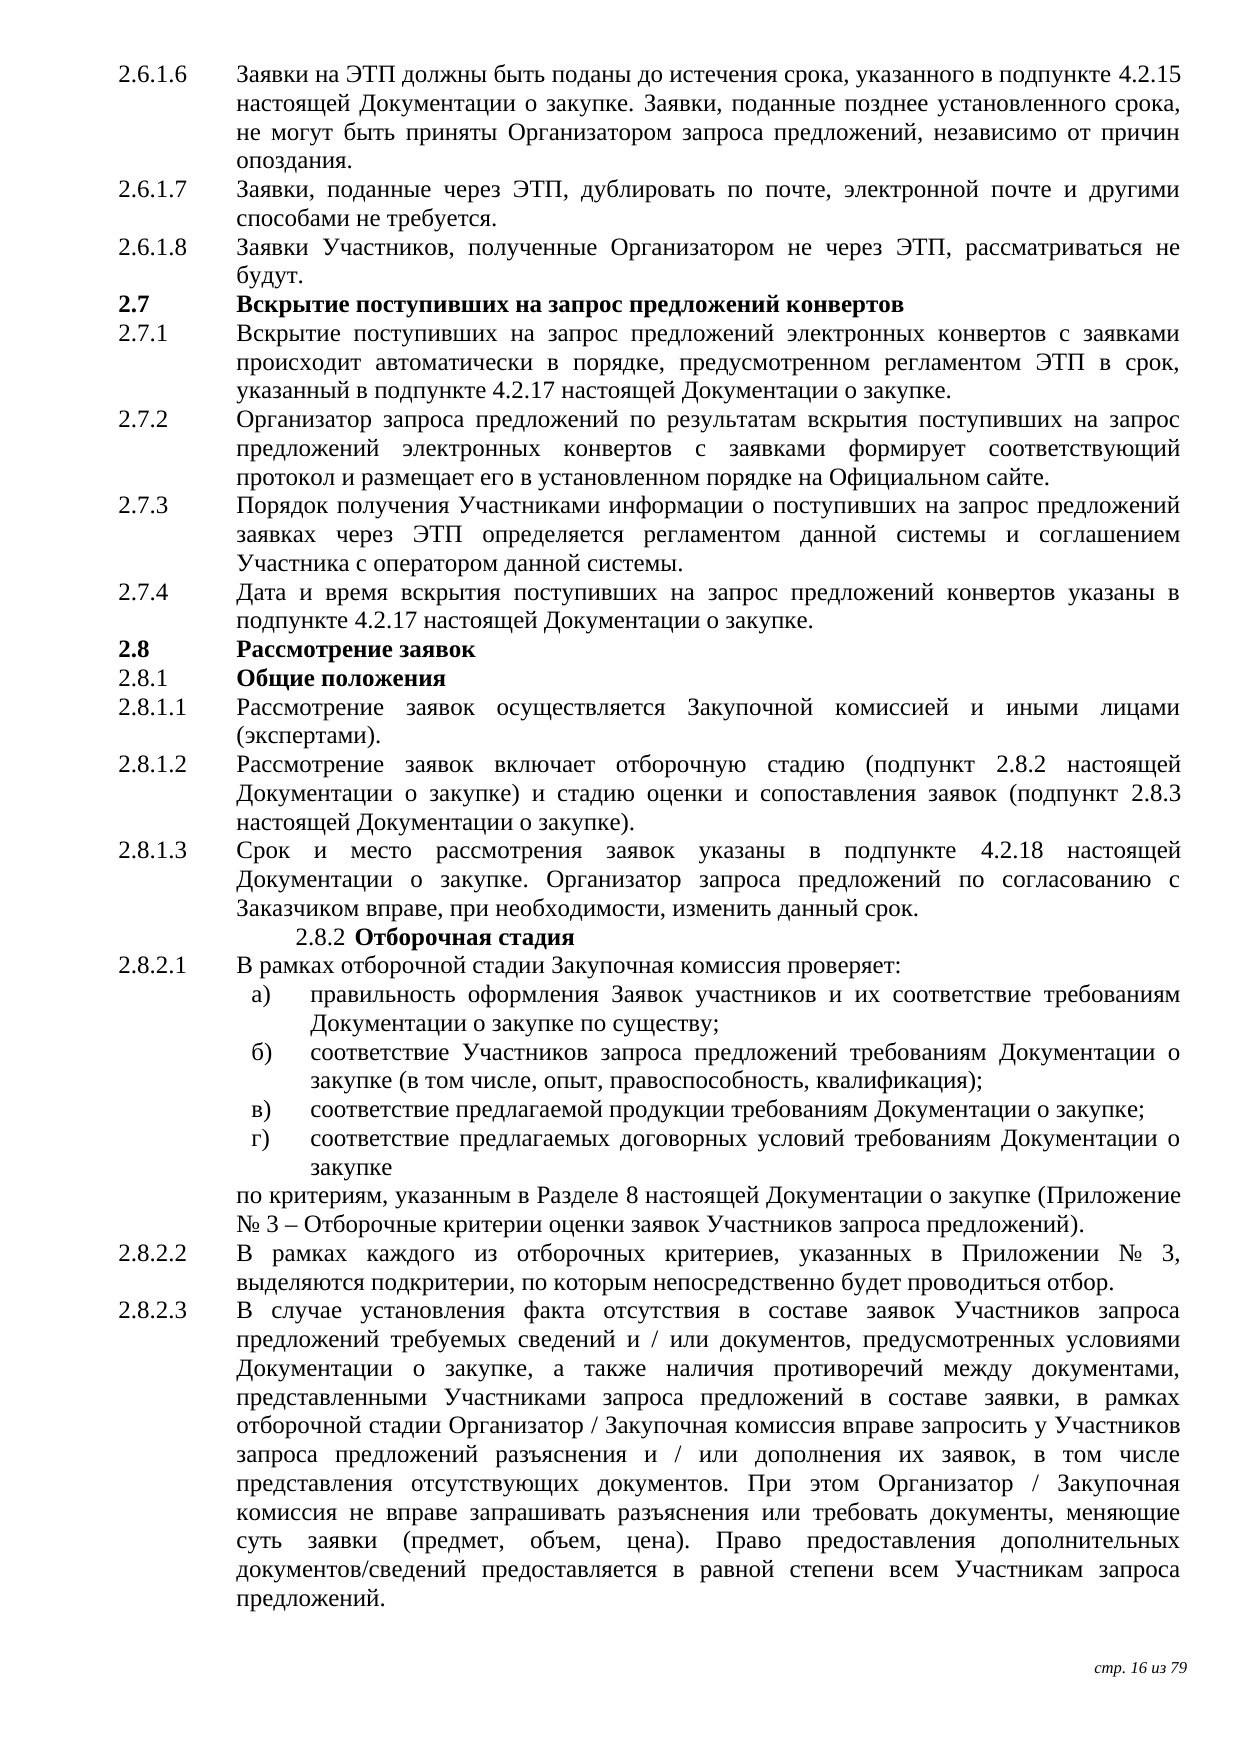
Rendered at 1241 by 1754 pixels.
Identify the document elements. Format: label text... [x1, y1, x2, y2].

text Отборочная стадия [236, 922, 1181, 950]
subtitle Вскрытие поступивших на запрос предложений конвертов [118, 289, 1181, 318]
text соответствие предлагаемых договорных условий требованиям Документации о закупке [251, 1123, 1181, 1180]
list по критериям, указанным в Разделе 8 настоящей Документации о закупке (Приложение № 3 – Отборочные критерии оценки заявок Участников запроса предложений). [236, 1180, 1181, 1238]
list Вскрытие поступивших на запрос предложений электронных конвертов с заявками происходит автоматически в порядке, предусмотренном регламентом ЭТП в срок, указанный в подпункте 4.2.17 настоящей Документации о закупке. [118, 318, 1181, 404]
list Заявки, поданные через ЭТП, дублировать по почте, электронной почте и другими способами не требуется. [118, 174, 1181, 232]
list Порядок получения Участниками информации о поступивших на запрос предложений заявках через ЭТП определяется регламентом данной системы и соглашением Участника с оператором данной системы. [118, 490, 1181, 577]
list Заявки на ЭТП должны быть поданы до истечения срока, указанного в подпункте 4.2.15 настоящей Документации о закупке. Заявки, поданные позднее установленного срока, не могут быть приняты Организатором запроса предложений, независимо от причин опоздания. [118, 59, 1181, 174]
text Рассмотрение заявок включает отборочную стадию (подпункт 2.8.2 настоящей Документации о закупке) и стадию оценки и сопоставления заявок (подпункт 2.8.3 настоящей Документации о закупке). [118, 749, 1181, 835]
list Дата и время вскрытия поступивших на запрос предложений конвертов указаны в подпункте 4.2.17 настоящей Документации о закупке. [118, 577, 1181, 634]
text В рамках каждого из отборочных критериев, указанных в Приложении № 3, выделяются подкритерии, по которым непосредственно будет проводиться отбор. [118, 1238, 1181, 1295]
text Общие положения [118, 663, 1181, 692]
text Рассмотрение заявок осуществляется Закупочной комиссией и иными лицами (экспертами). [118, 692, 1181, 749]
text В рамках отборочной стадии Закупочная комиссия проверяет: [118, 950, 1181, 979]
text соответствие Участников запроса предложений требованиям Документации о закупке (в том числе, опыт, правоспособность, квалификация); [251, 1037, 1181, 1094]
text В случае установления факта отсутствия в составе заявок Участников запроса предложений требуемых сведений и / или документов, предусмотренных условиями Документации о закупке, а также наличия противоречий между документами, представленными Участниками запроса предложений в составе заявки, в рамках отборочной стадии Организатор / Закупочная комиссия вправе запросить у Участников запроса предложений разъяснения и / или дополнения их заявок, в том числе представления отсутствующих документов. При этом Организатор / Закупочная комиссия не вправе запрашивать разъяснения или требовать документы, меняющие суть заявки (предмет, объем, цена). Право предоставления дополнительных документов/сведений предоставляется в равной степени всем Участникам запроса предложений. [118, 1295, 1181, 1612]
list Организатор запроса предложений по результатам вскрытия поступивших на запрос предложений электронных конвертов с заявками формирует соответствующий протокол и размещает его в установленном порядке на Официальном сайте. [118, 404, 1181, 490]
text Срок и место рассмотрения заявок указаны в подпункте 4.2.18 настоящей Документации о закупке. Организатор запроса предложений по согласованию с Заказчиком вправе, при необходимости, изменить данный срок. [118, 835, 1181, 922]
subtitle Рассмотрение заявок [118, 634, 1181, 663]
text соответствие предлагаемой продукции требованиям Документации о закупке; [251, 1094, 1181, 1123]
list Заявки Участников, полученные Организатором не через ЭТП, рассматриваться не будут. [118, 232, 1181, 289]
text правильность оформления Заявок участников и их соответствие требованиям Документации о закупке по существу; [251, 979, 1181, 1037]
